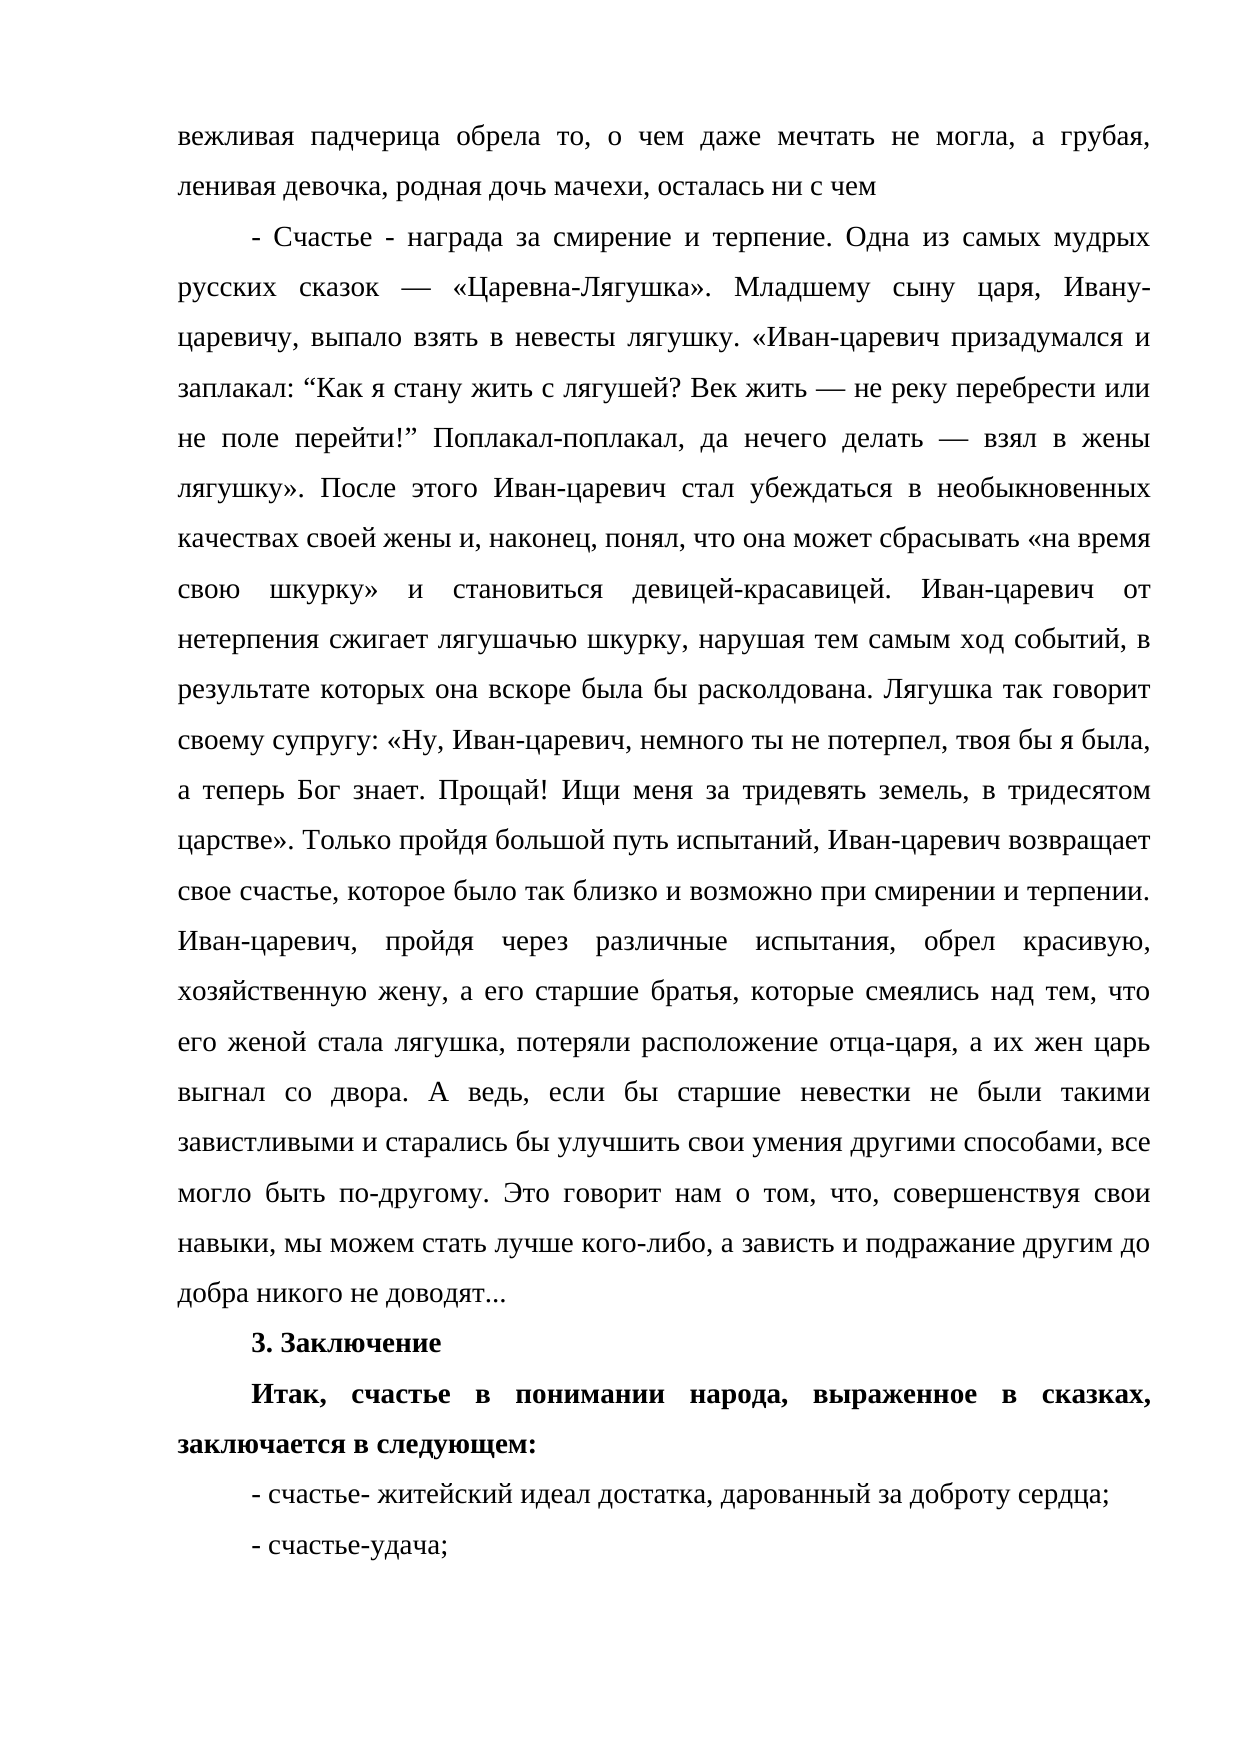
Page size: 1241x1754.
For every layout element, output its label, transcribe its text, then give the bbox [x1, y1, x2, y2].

text Итак, счастье в понимании народа, выраженное в сказках, заключается в следующем: [177, 1376, 1152, 1460]
text - счастье-удача; [177, 1527, 1152, 1560]
text 3. Заключение [177, 1326, 1152, 1359]
text - счастье- житейский идеал достатка, дарованный за доброту сердца; [177, 1477, 1152, 1510]
text - Счастье - награда за смирение и терпение. Одна из самых мудрых русских сказок — «Царевна-Лягушка». Младшему сыну царя, Ивану-царевичу, выпало взять в невесты лягушку. «Иван-царевич призадумался и заплакал: “Как я стану жить с лягушей? Век жить — не реку перебрести или не поле перейти!” Поплакал-поплакал, да нечего делать — взял в жены лягушку». После этого Иван-царевич стал убеждаться в необыкновенных качествах своей жены и, наконец, понял, что она может сбрасывать «на время свою шкурку» и становиться девицей-красавицей. Иван-царевич от нетерпения сжигает лягушачью шкурку, нарушая тем самым ход событий, в результате которых она вскоре была бы расколдована. Лягушка так говорит своему супругу: «Ну, Иван-царевич, немного ты не потерпел, твоя бы я была, а теперь Бог знает. Прощай! Ищи меня за тридевять земель, в тридесятом царстве». Только пройдя большой путь испытаний, Иван-царевич возвращает свое счастье, которое было так близко и возможно при смирении и терпении. Иван-царевич, пройдя через различные испытания, обрел красивую, хозяйственную жену, а его старшие братья, которые смеялись над тем, что его женой стала лягушка, потеряли расположение отца-царя, а их жен царь выгнал со двора. А ведь, если бы старшие невестки не были такими завистливыми и старались бы улучшить свои умения другими способами, все могло быть по-другому. Это говорит нам о том, что, совершенствуя свои навыки, мы можем стать лучше кого-либо, а зависть и подражание другим до добра никого не доводят... [177, 219, 1152, 1309]
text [177, 118, 1152, 202]
